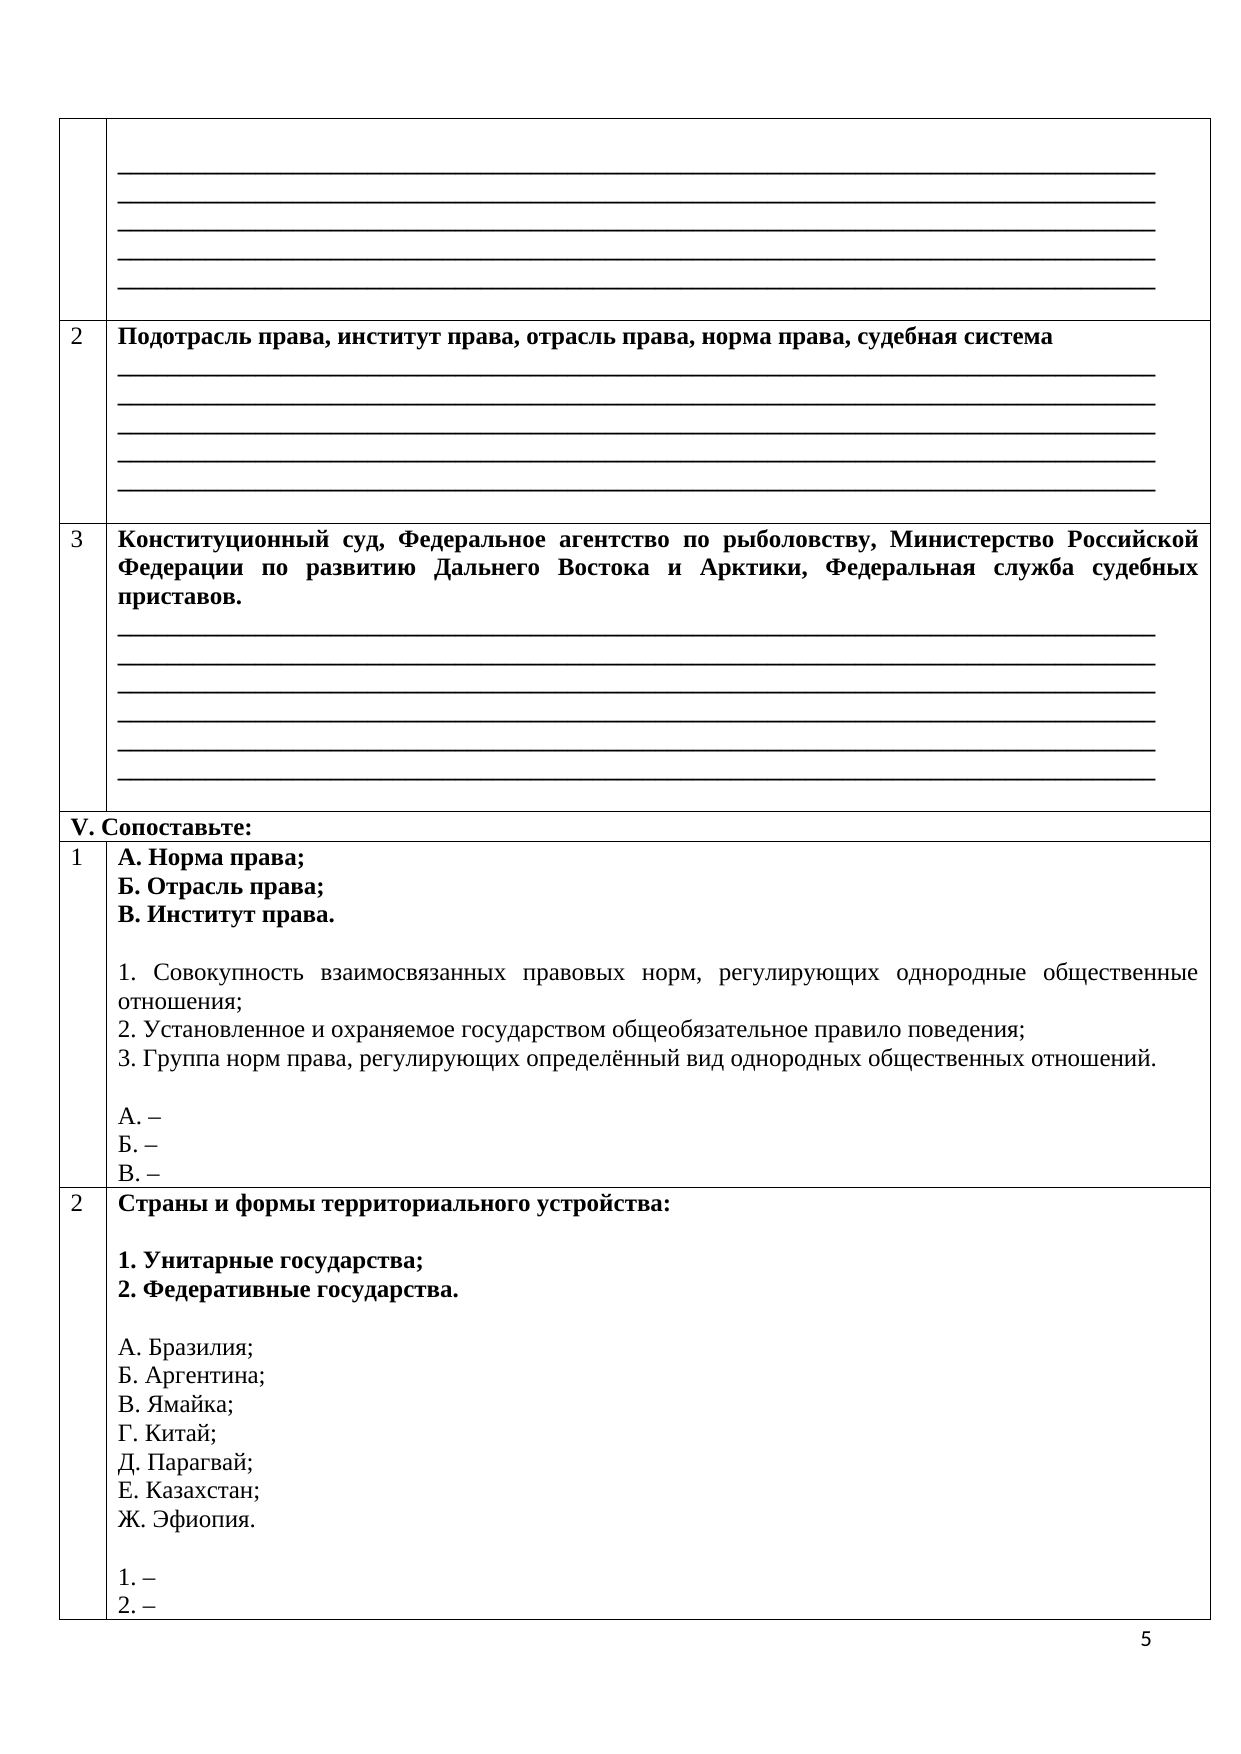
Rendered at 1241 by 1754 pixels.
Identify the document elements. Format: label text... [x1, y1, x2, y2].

table_cell 1 [60, 842, 106, 1187]
table_cell Страны и формы территориального устройства: 1. Унитарные государства; 2. Федеративные государства. А. Бразилия; Б. Аргентина; В. Ямайка; Г. Китай; Д. Парагвай; Е. Казахстан; Ж. Эфиопия. 1. – 2. – [107, 1188, 1210, 1619]
table_cell 2 [60, 321, 106, 523]
table_cell 1 [60, 119, 106, 320]
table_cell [107, 119, 1210, 320]
table_cell Конституционный суд, Федеральное агентство по рыболовству, Министерство Российской Федерации по развитию Дальнего Востока и Арктики, Федеральная служба судебных приставов. ___________________________________________________________________________________ ___________________________________________________________________________________ ___________________________________________________________________________________ ___________________________________________________________________________________ ___________________________________________________________________________________ ___________________________________________________________________________________ [107, 524, 1210, 811]
table_cell Подотрасль права, институт права, отрасль права, норма права, судебная система ___________________________________________________________________________________ ___________________________________________________________________________________ ___________________________________________________________________________________ ___________________________________________________________________________________ ___________________________________________________________________________________ [107, 321, 1210, 523]
table_cell 2 [60, 1188, 106, 1619]
table_cell А. Норма права; Б. Отрасль права; В. Институт права. 1. Совокупность взаимосвязанных правовых норм, регулирующих однородные общественные отношения; 2. Установленное и охраняемое государством общеобязательное правило поведения; 3. Группа норм права, регулирующих определённый вид однородных общественных отношений. А. – Б. – В. – [107, 842, 1210, 1187]
table_cell 3 [60, 524, 106, 811]
table_cell V. Сопоставьте: [60, 812, 1210, 841]
